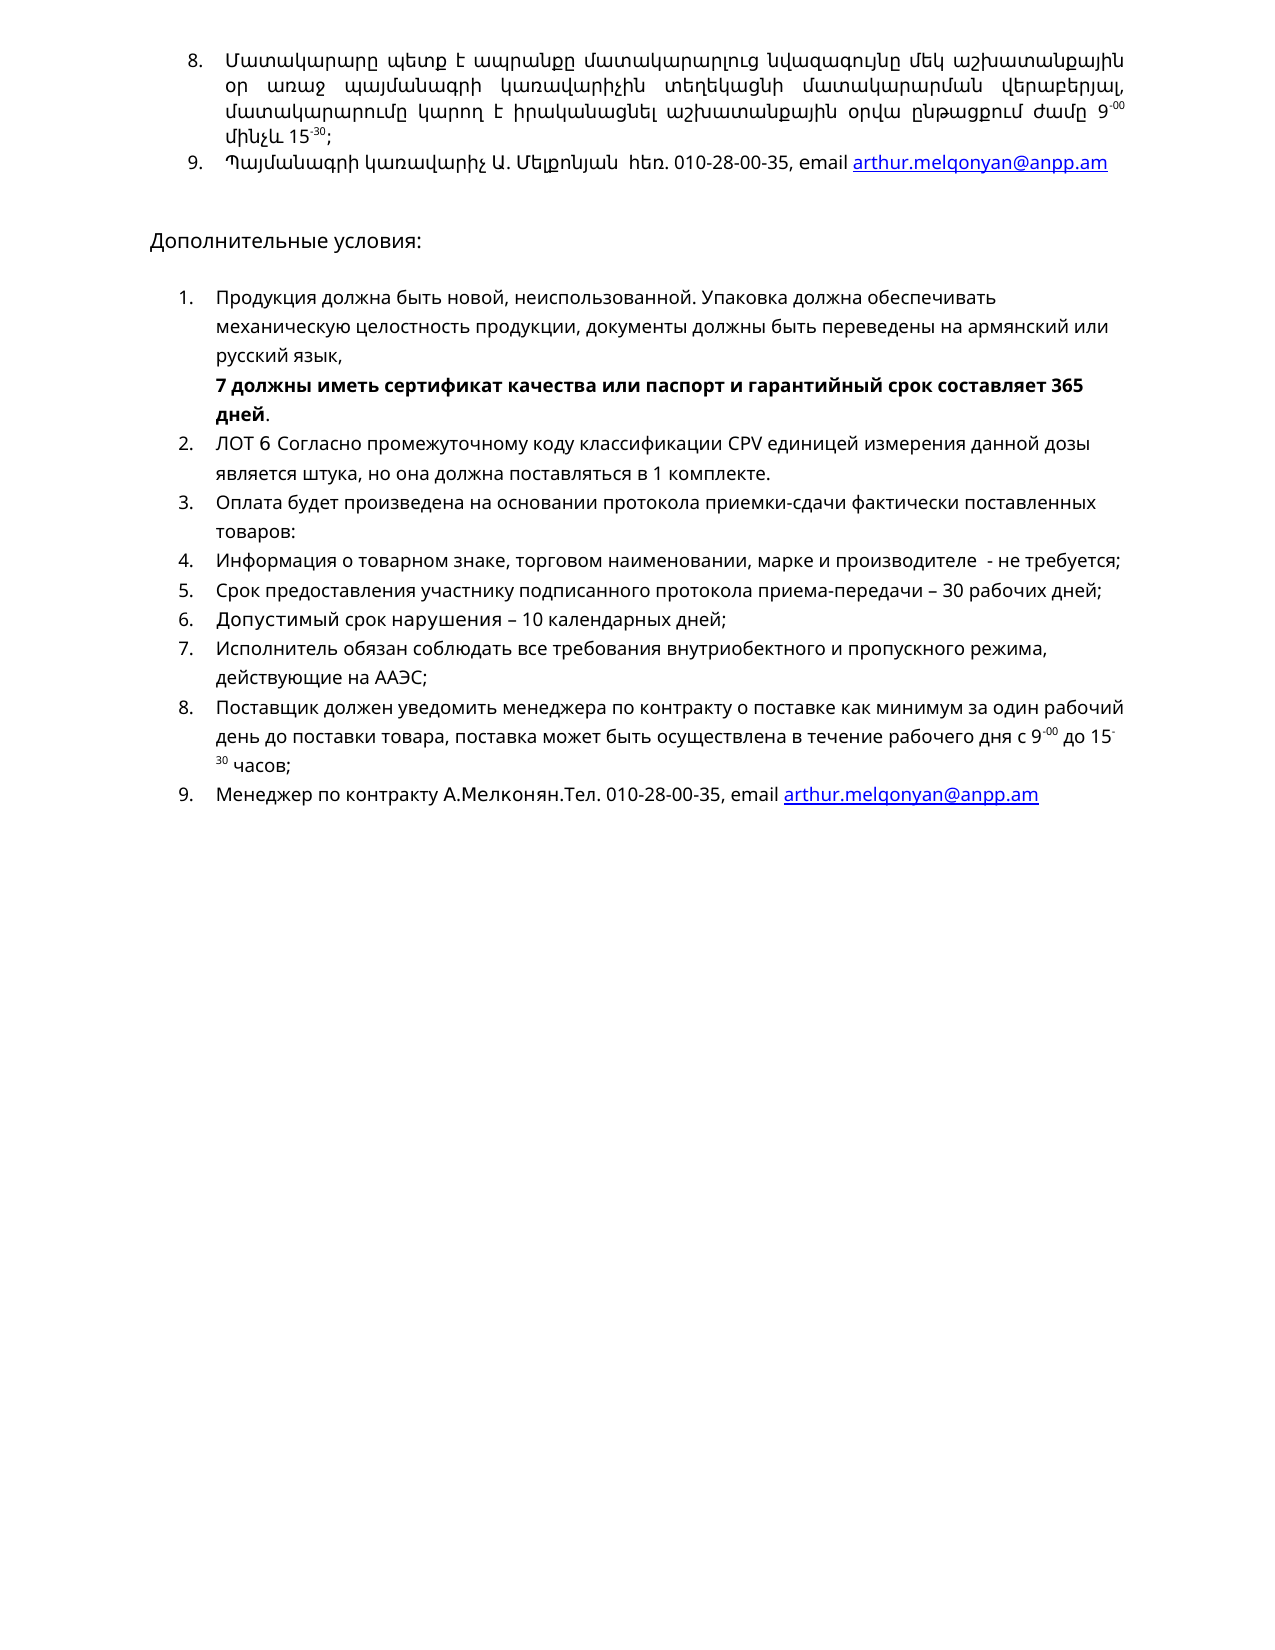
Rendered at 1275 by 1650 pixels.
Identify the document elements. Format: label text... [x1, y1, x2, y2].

list Срок предоставления участнику подписанного протокола приема-передачи – 30 рабочих дней; [178, 577, 1125, 602]
text Дополнительные условия: [150, 227, 1125, 255]
list Մատակարարը պետք է ապրանքը մատակարարլուց նվազագույնը մեկ աշխատանքային օր առաջ պայմանագրի կառավարիչին տեղեկացնի մատակարարման վերաբերյալ, մատակարարումը կարող է իրականացնել աշխատանքային օրվա ընթացքում ժամը 9-00 մինչև 15-30; [187, 47, 1125, 149]
list Менеджер по контракту А.Мелконян.Тел. 010-28-00-35, email arthur.melqonyan@anpp.am [178, 782, 1125, 807]
list Оплата будет произведена на основании протокола приемки-сдачи фактически поставленных товаров: [178, 489, 1125, 544]
list Продукция должна быть новой, неиспользованной. Упаковка должна обеспечивать механическую целостность продукции, документы должны быть переведены на армянский или русский язык, [178, 284, 1125, 368]
list Поставщик должен уведомить менеджера по контракту о поставке как минимум за один рабочий день до поставки товара, поставка может быть осуществлена в течение рабочего дня с 9-00 до 15-30 часов; [178, 694, 1125, 778]
list Допустимый срок нарушения – 10 календарных дней; [178, 606, 1125, 632]
list Исполнитель обязан соблюдать все требования внутриобектного и пропускного режима, действующие на ААЭС; [178, 635, 1125, 690]
list Информация о товарном знаке, торговом наименовании, марке и производителе - не требуется; [178, 548, 1125, 573]
list ЛОТ 6 Согласно промежуточному коду классификации CPV единицей измерения данной дозы является штука, но она должна поставляться в 1 комплекте. [178, 431, 1125, 485]
list 7 должны иметь сертификат качества или паспорт и гарантийный срок составляет 365 дней. [216, 372, 1125, 427]
list Պայմանագրի կառավարիչ Ա. Մելքոնյան հեռ. 010-28-00-35, email arthur.melqonyan@anpp.am [187, 149, 1125, 174]
